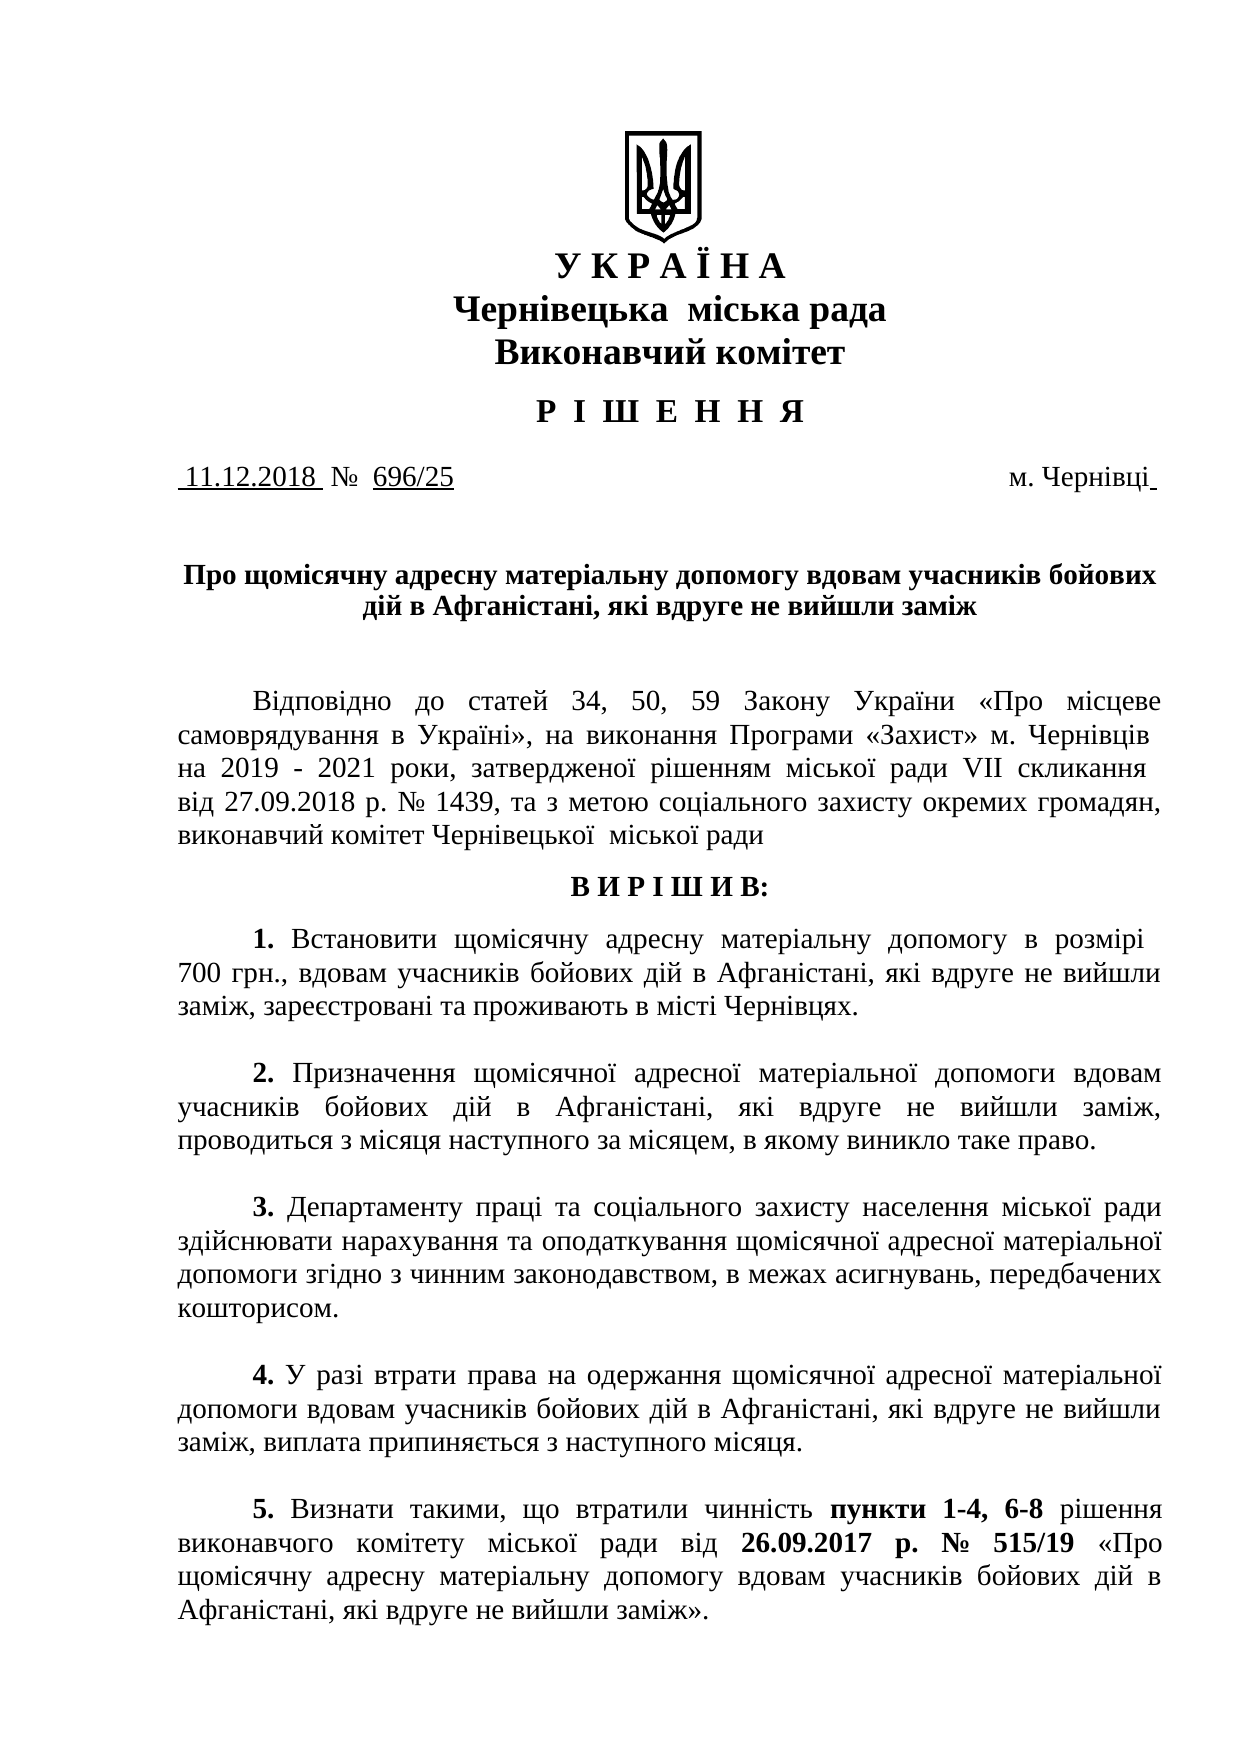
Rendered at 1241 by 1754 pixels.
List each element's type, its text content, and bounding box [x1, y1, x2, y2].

text 5. Визнати такими, що втратили чинність пункти 1-4, 6-8 рішення виконавчого комітету міської ради від 26.09.2017 р. № 515/19 «Про щомісячну адресну матеріальну допомогу вдовам учасників бойових дій в Афганістані, які вдруге не вийшли заміж». [177, 1491, 1162, 1626]
text Відповідно до статей 34, 50, 59 Закону України «Про місцеве самоврядування в Україні», на виконання Програми «Захист» м. Чернівців на 2019 - 2021 роки, затвердженої рішенням міської ради VIІ скликання від 27.09.2018 р. № 1439, та з метою соціального захисту окремих громадян, виконавчий комітет Чернівецької міської ради [177, 683, 1162, 851]
text 2. Призначення щомісячної адресної матеріальної допомоги вдовам учасників бойових дій в Афганістані, які вдруге не вийшли заміж, проводиться з місяця наступного за місяцем, в якому виникло таке право. [177, 1055, 1162, 1156]
subtitle Р І Ш Е Н Н Я [177, 397, 1162, 429]
text 1. Встановити щомісячну адресну матеріальну допомогу в розмірі 700 грн., вдовам учасників бойових дій в Афганістані, які вдруге не вийшли заміж, зареєстровані та проживають в місті Чернівцях. [177, 921, 1162, 1022]
text Виконавчий комітет [177, 330, 1162, 373]
text Про щомісячну адресну матеріальну допомогу вдовам учасників бойових дій в Афганістані, які вдруге не вийшли заміж [177, 560, 1162, 622]
text У К Р А Ї Н А [177, 243, 1162, 287]
text Чернівецька міська рада [177, 287, 1162, 330]
text 4. У разі втрати права на одержання щомісячної адресної матеріальної допомоги вдовам учасників бойових дій в Афганістані, які вдруге не вийшли заміж, виплата припиняється з наступного місяця. [177, 1357, 1162, 1458]
text 3. Департаменту праці та соціального захисту населення міської ради здійснювати нарахування та оподаткування щомісячної адресної матеріальної допомоги згідно з чинним законодавством, в межах асигнувань, передбачених кошторисом. [177, 1189, 1162, 1324]
text В И Р І Ш И В: [177, 870, 1162, 903]
text 11.12.2018 № 696/25 м. Чернівці [177, 462, 1162, 493]
